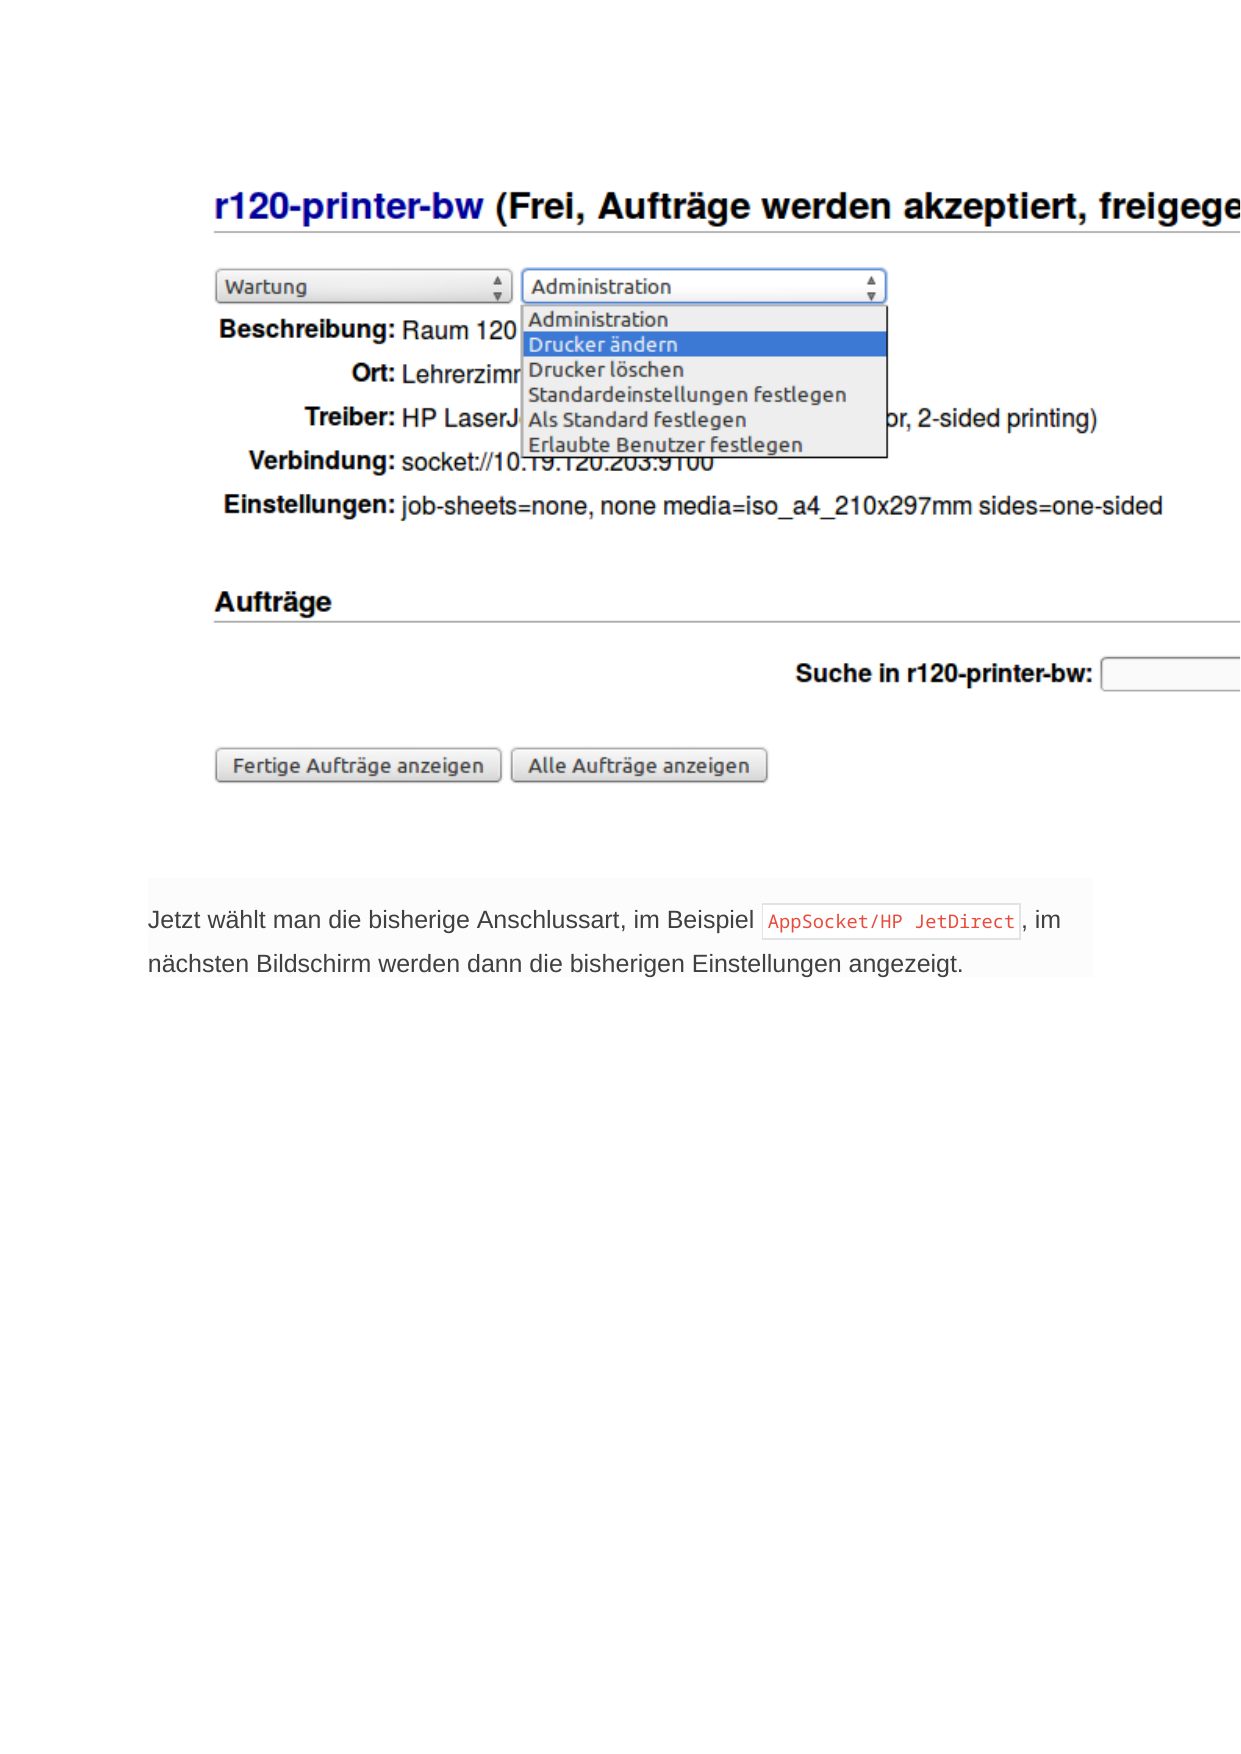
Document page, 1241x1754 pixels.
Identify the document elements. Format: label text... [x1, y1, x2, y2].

picture [147, 147, 1241, 878]
text Jetzt wählt man die bisherige Anschlussart, im Beispiel AppSocket/HP JetDirect, im nächsten Bildschirm werden dann die bisherigen Einstellungen angezeigt. [148, 902, 1093, 977]
